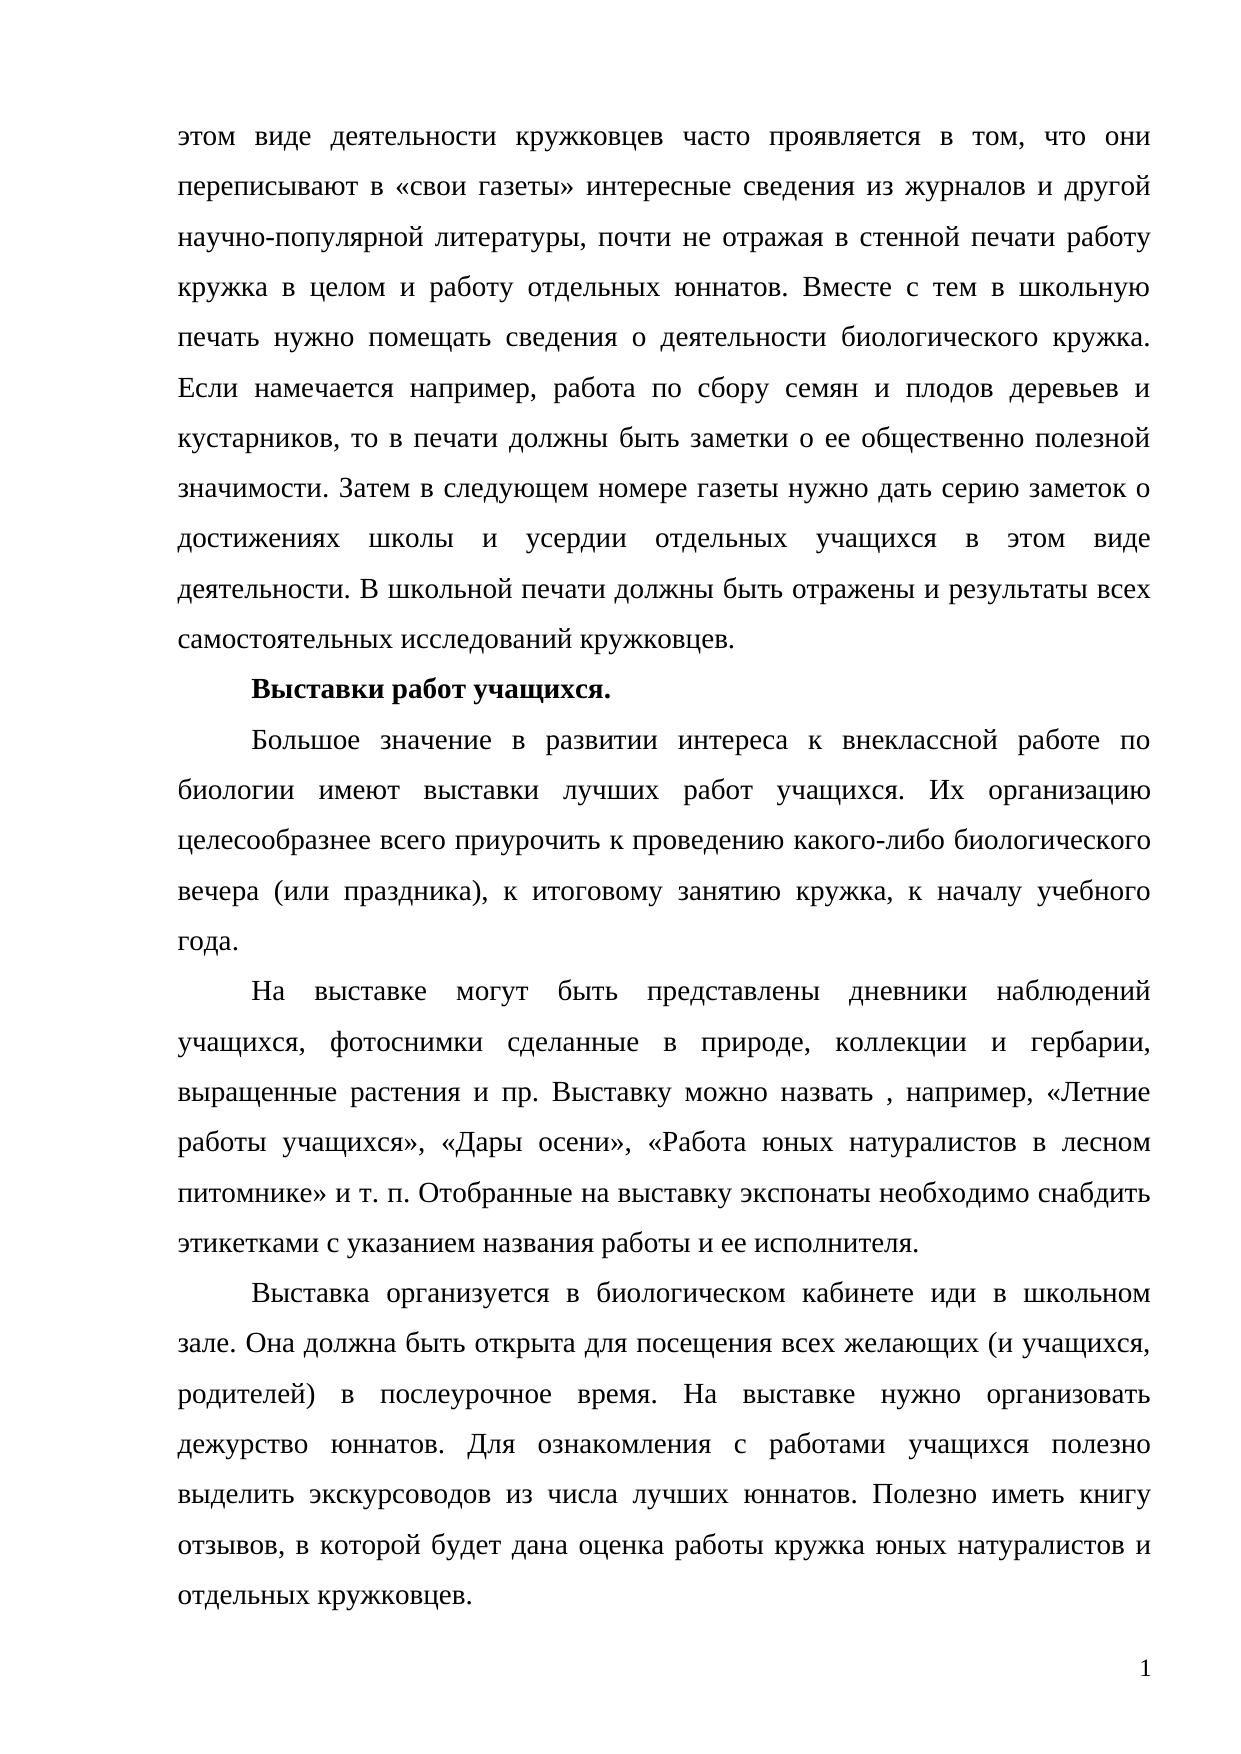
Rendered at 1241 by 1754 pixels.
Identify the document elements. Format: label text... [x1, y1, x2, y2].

text Большое значение в развитии интереса к внеклассной работе по биологии имеют выставки лучших работ учащихся. Их организацию целесообразнее всего приурочить к проведению какого-либо биологического вечера (или праздника), к итоговому занятию кружка, к началу учебного года. [177, 722, 1152, 957]
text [177, 118, 1152, 655]
text На выставке могут быть представлены дневники наблюдений учащихся, фотоснимки сделанные в природе, коллекции и гербарии, выращенные растения и пр. Выставку можно назвать , например, «Летние работы учащихся», «Дары осени», «Работа юных натуралистов в лесном питомнике» и т. п. Отобранные на выставку экспонаты необходимо снабдить этикетками с указанием названия работы и ее исполнителя. [177, 973, 1152, 1258]
text Выставки работ учащихся. [177, 672, 1152, 705]
text Выставка организуется в биологическом кабинете иди в школьном зале. Она должна быть открыта для посещения всех желающих (и учащихся, родителей) в послеурочное время. На выставке нужно организовать дежурство юннатов. Для ознакомления с работами учащихся полезно выделить экскурсоводов из числа лучших юннатов. Полезно иметь книгу отзывов, в которой будет дана оценка работы кружка юных натуралистов и отдельных кружковцев. [177, 1275, 1152, 1611]
